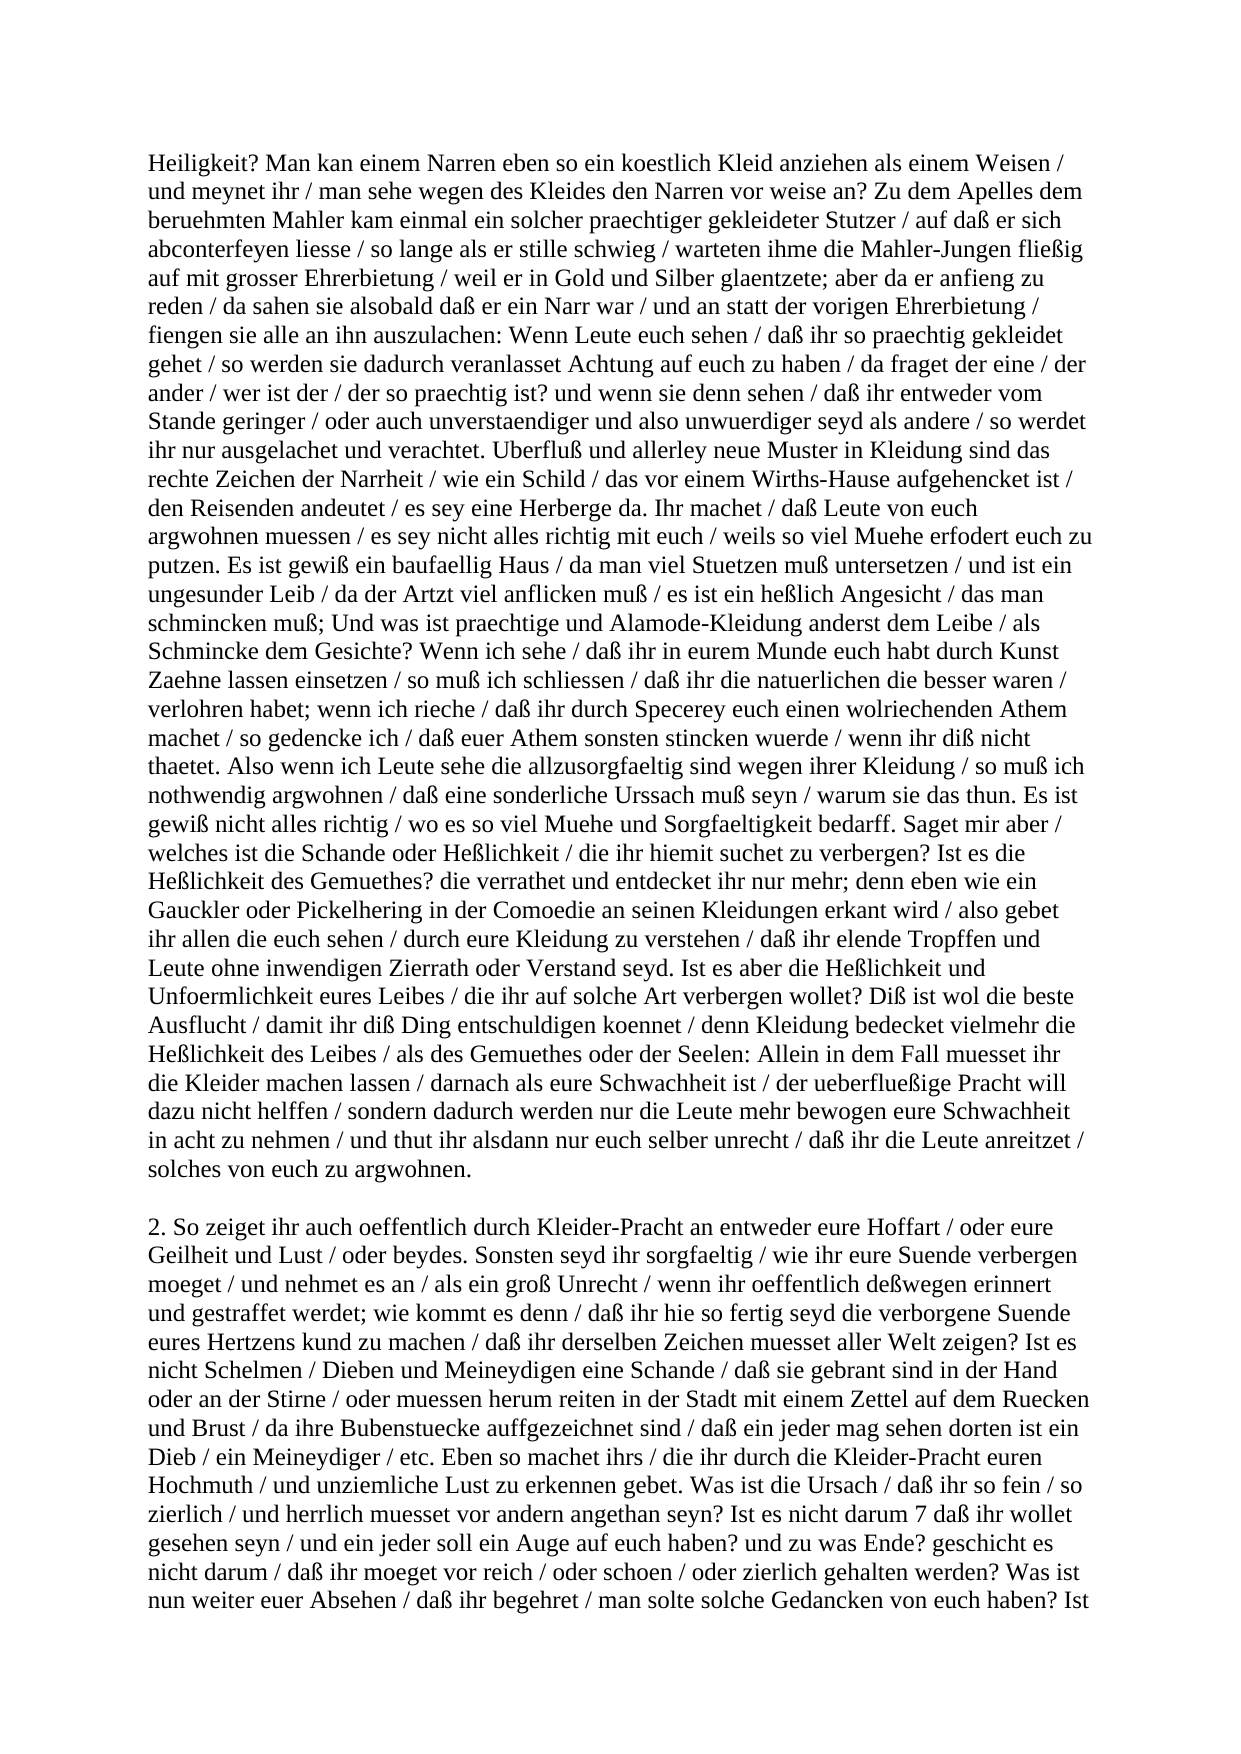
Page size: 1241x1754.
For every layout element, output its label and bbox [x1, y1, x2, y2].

text [148, 1212, 1093, 1614]
text [148, 148, 1093, 1183]
